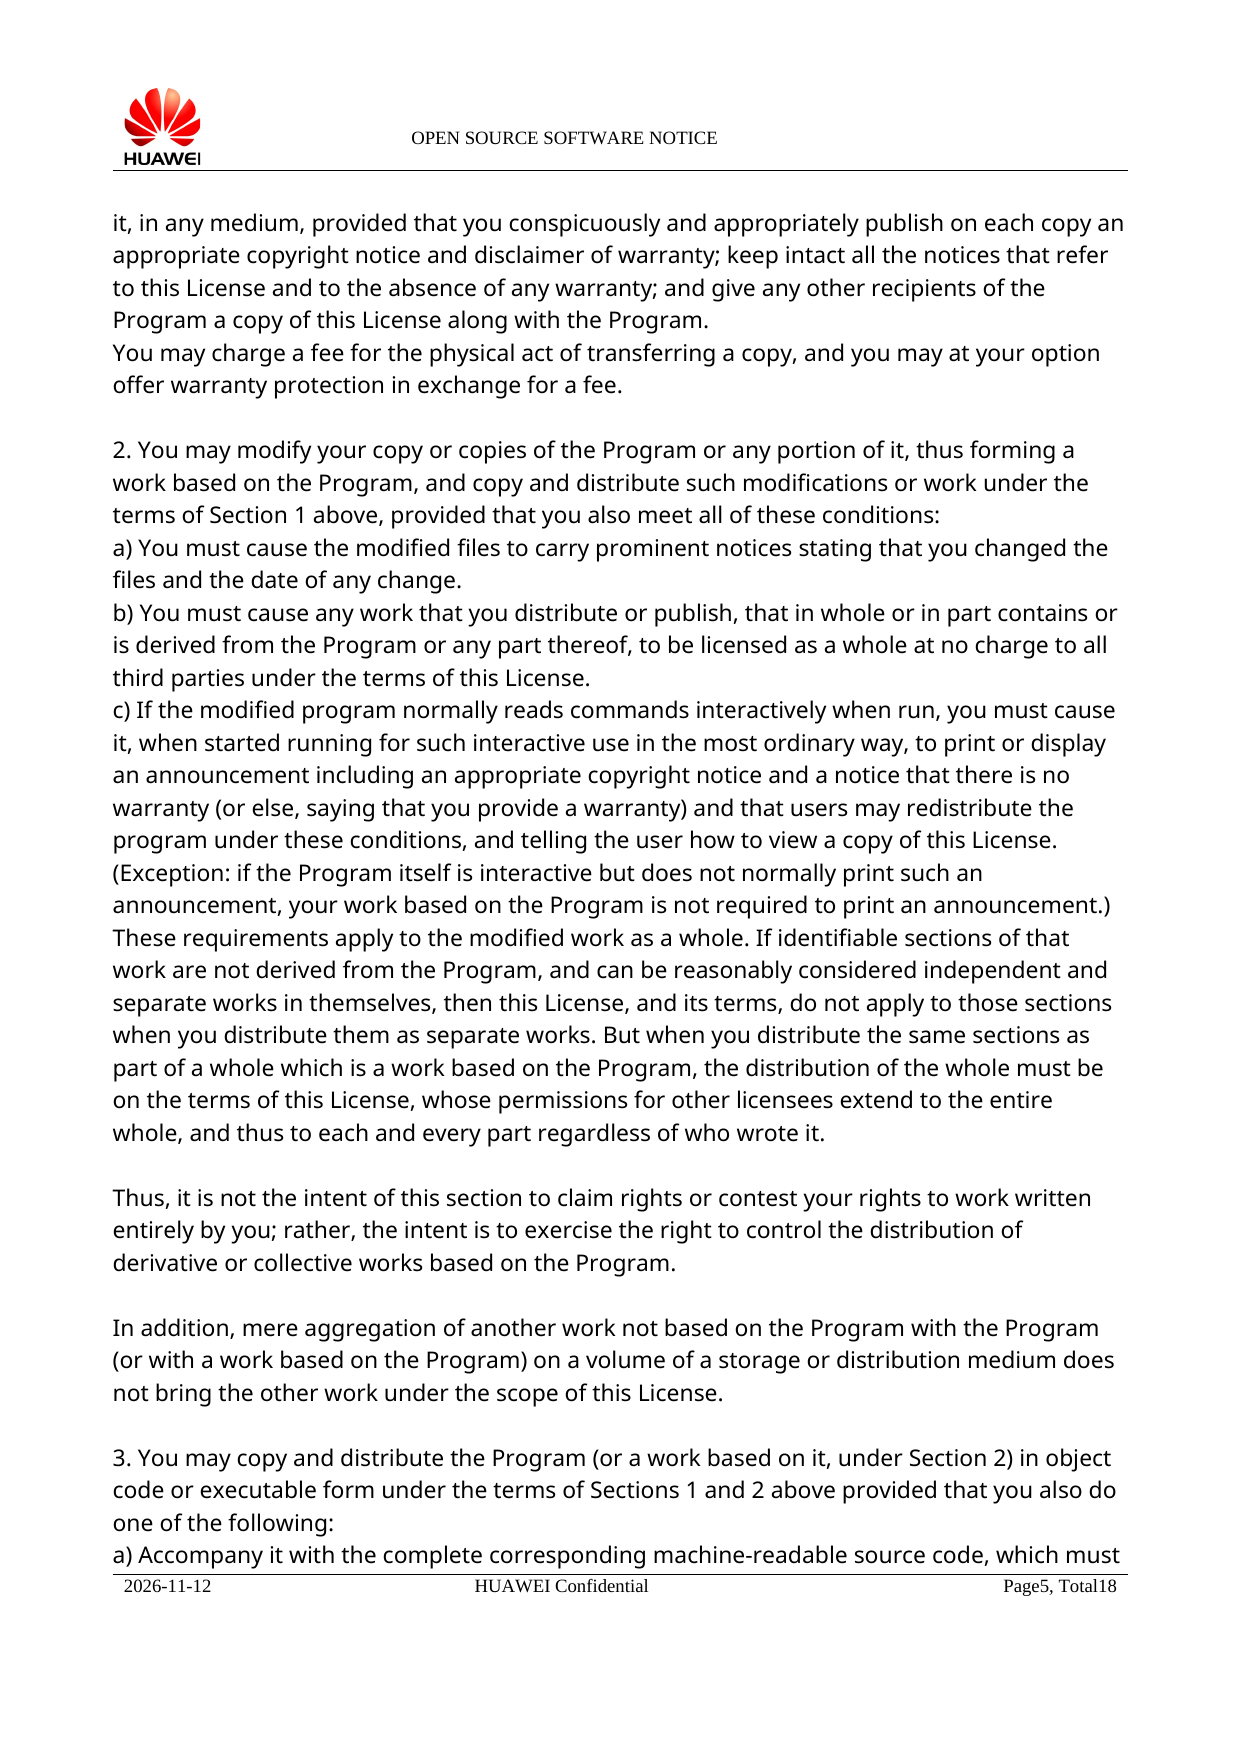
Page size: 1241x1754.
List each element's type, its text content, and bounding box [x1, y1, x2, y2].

text c) If the modified program normally reads commands interactively when run, you must cause it, when started running for such interactive use in the most ordinary way, to print or display an announcement including an appropriate copyright notice and a notice that there is no warranty (or else, saying that you provide a warranty) and that users may redistribute the program under these conditions, and telling the user how to view a copy of this License. (Exception: if the Program itself is interactive but does not normally print such an announcement, your work based on the Program is not required to print an announcement.) [112, 694, 1128, 921]
text You may charge a fee for the physical act of transferring a copy, and you may at your option offer warranty protection in exchange for a fee. [112, 336, 1128, 401]
text Thus, it is not the intent of this section to claim rights or contest your rights to work written entirely by you; rather, the intent is to exercise the right to control the distribution of derivative or collective works based on the Program. [112, 1181, 1128, 1279]
text a) You must cause the modified files to carry prominent notices stating that you changed the files and the date of any change. [112, 531, 1128, 596]
text b) You must cause any work that you distribute or publish, that in whole or in part contains or is derived from the Program or any part thereof, to be licensed as a whole at no charge to all third parties under the terms of this License. [112, 596, 1128, 694]
text 3. You may copy and distribute the Program (or a work based on it, under Section 2) in object code or executable form under the terms of Sections 1 and 2 above provided that you also do one of the following: [112, 1441, 1128, 1539]
picture [124, 88, 201, 165]
text 2. You may modify your copy or copies of the Program or any portion of it, thus forming a work based on the Program, and copy and distribute such modifications or work under the terms of Section 1 above, provided that you also meet all of these conditions: [112, 434, 1128, 531]
text These requirements apply to the modified work as a whole. If identifiable sections of that work are not derived from the Program, and can be reasonably considered independent and separate works in themselves, then this License, and its terms, do not apply to those sections when you distribute them as separate works. But when you distribute the same sections as part of a whole which is a work based on the Program, the distribution of the whole must be on the terms of this License, whose permissions for other licensees extend to the entire whole, and thus to each and every part regardless of who wrote it. [112, 921, 1128, 1149]
text In addition, mere aggregation of another work not based on the Program with the Program (or with a work based on the Program) on a volume of a storage or distribution medium does not bring the other work under the scope of this License. [112, 1311, 1128, 1409]
